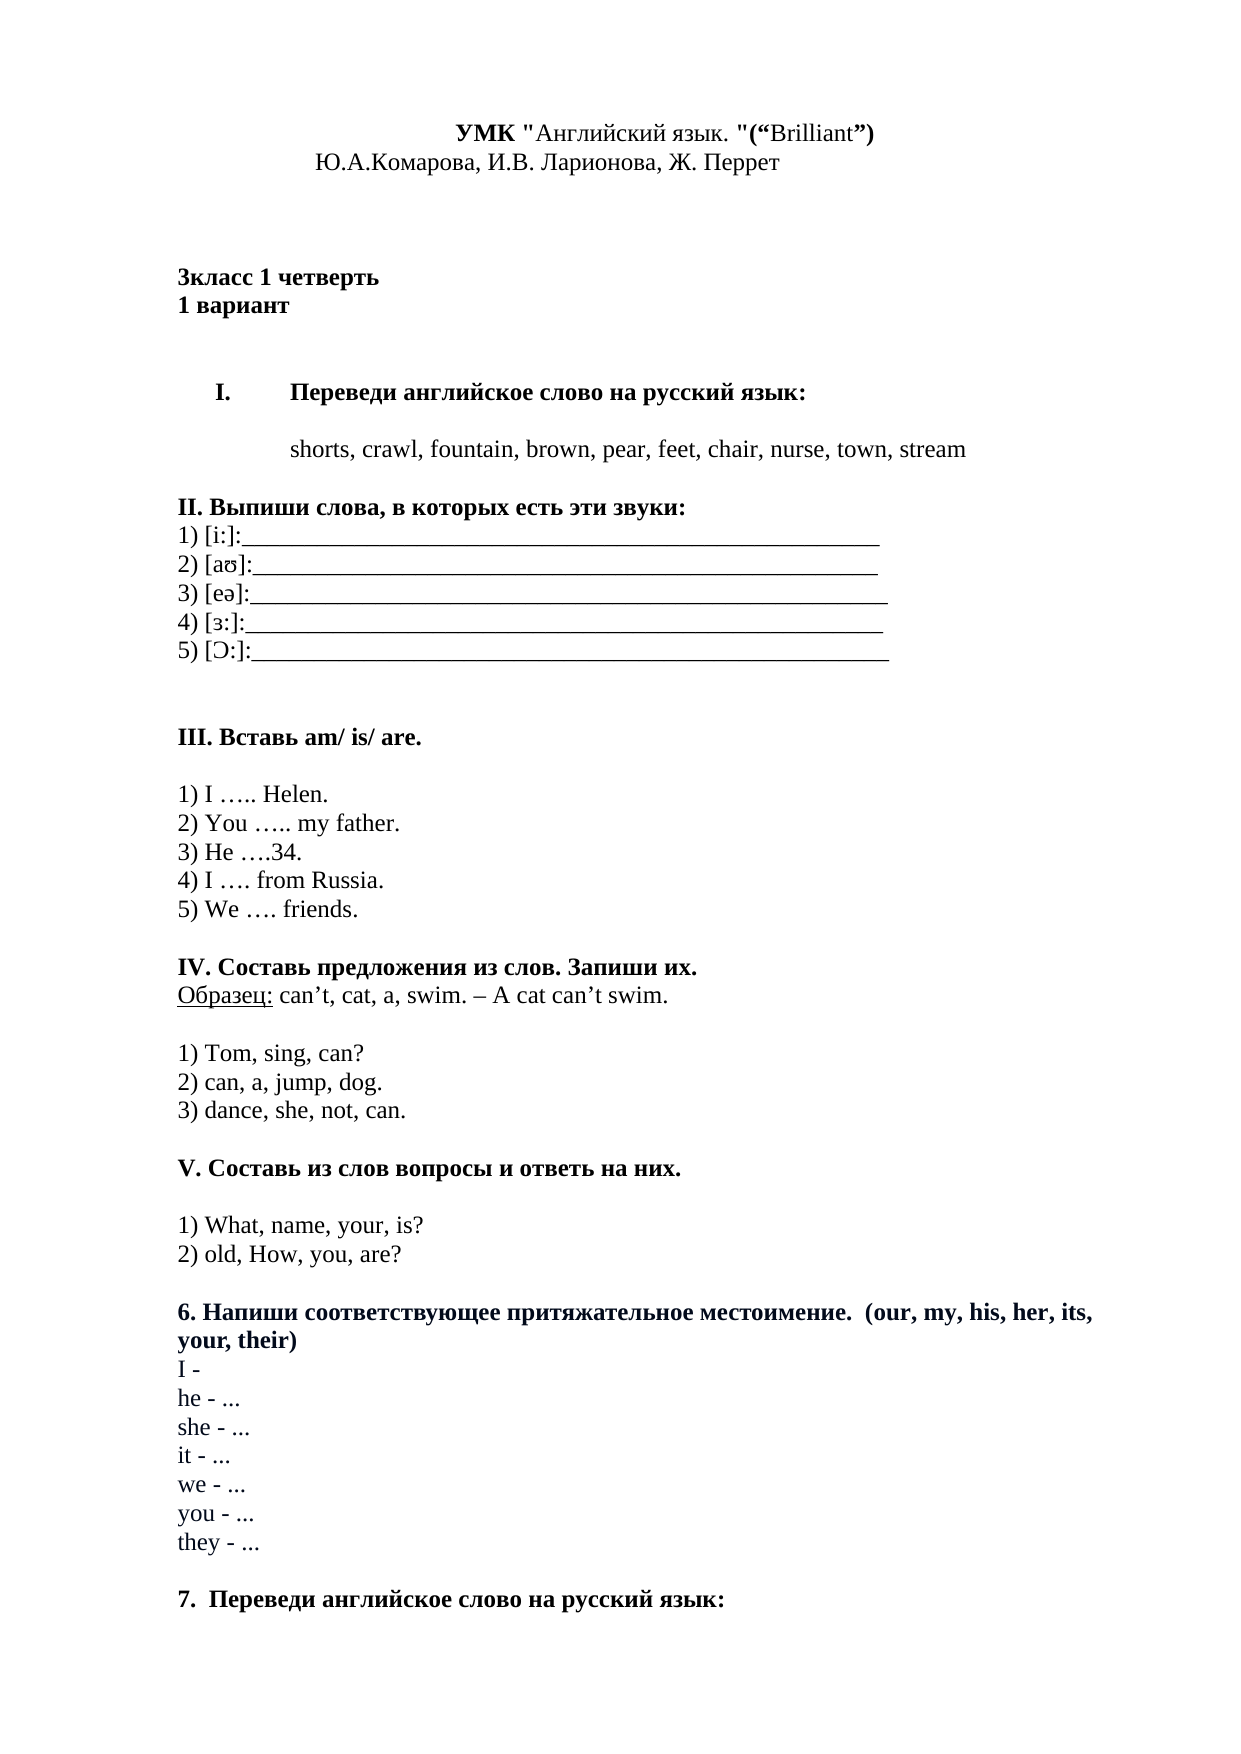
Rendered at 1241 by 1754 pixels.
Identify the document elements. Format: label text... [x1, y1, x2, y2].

text 5) [Ͻ:]:___________________________________________________ [177, 636, 1152, 664]
text Образец: can’t, cat, a, swim. – A cat can’t swim. [177, 981, 1152, 1009]
text 2) [aʊ]:__________________________________________________ [177, 549, 1152, 578]
text your, their) I - he - ... she - ... it - ... we - ... you - ... they - ... [177, 1326, 1152, 1556]
text 1) What, name, your, is? [177, 1211, 1152, 1239]
text IV. Составь предложения из слов. Запиши их. [177, 952, 1152, 981]
text 4) [ɜ:]:___________________________________________________ [177, 607, 1152, 636]
text 2) old, How, you, are? [177, 1239, 1152, 1268]
text 1) [i:]:___________________________________________________ [177, 521, 1152, 549]
list shorts, crawl, fountain, brown, pear, feet, chair, nurse, town, stream [290, 434, 1152, 463]
text УМК "Английский язык. "(“Brilliant”) [177, 118, 1152, 147]
text 3) He ….34. [177, 837, 1152, 866]
list Переведи английское слово на русский язык: [215, 377, 1152, 406]
text 4) I …. from Russia. [177, 866, 1152, 894]
text 1) Tom, sing, can? [177, 1038, 1152, 1067]
text V. Составь из слов вопросы и ответь на них. [177, 1153, 1152, 1182]
text 5) We …. friends. [177, 894, 1152, 923]
text 2) You ….. my father. [177, 808, 1152, 837]
text III. Вставь am/ is/ are. [177, 722, 1152, 751]
text 7. Переведи английское слово на русский язык: [177, 1584, 1152, 1613]
text Ю.А.Комарова, И.В. Ларионова, Ж. Перрет [177, 147, 1152, 176]
text II. Выпиши слова, в которых есть эти звуки: [177, 492, 1152, 521]
text 2) can, a, jump, dog. [177, 1067, 1152, 1096]
text 3класс 1 четверть [177, 262, 1152, 291]
text 1) I ….. Helen. [177, 779, 1152, 808]
text 3) dance, she, not, can. [177, 1096, 1152, 1124]
text 1 вариант [177, 291, 1152, 319]
text 6. Напиши соответствующее притяжательное местоимение. (our, my, his, her, its, [177, 1297, 1152, 1326]
text 3) [eə]:___________________________________________________ [177, 578, 1152, 607]
